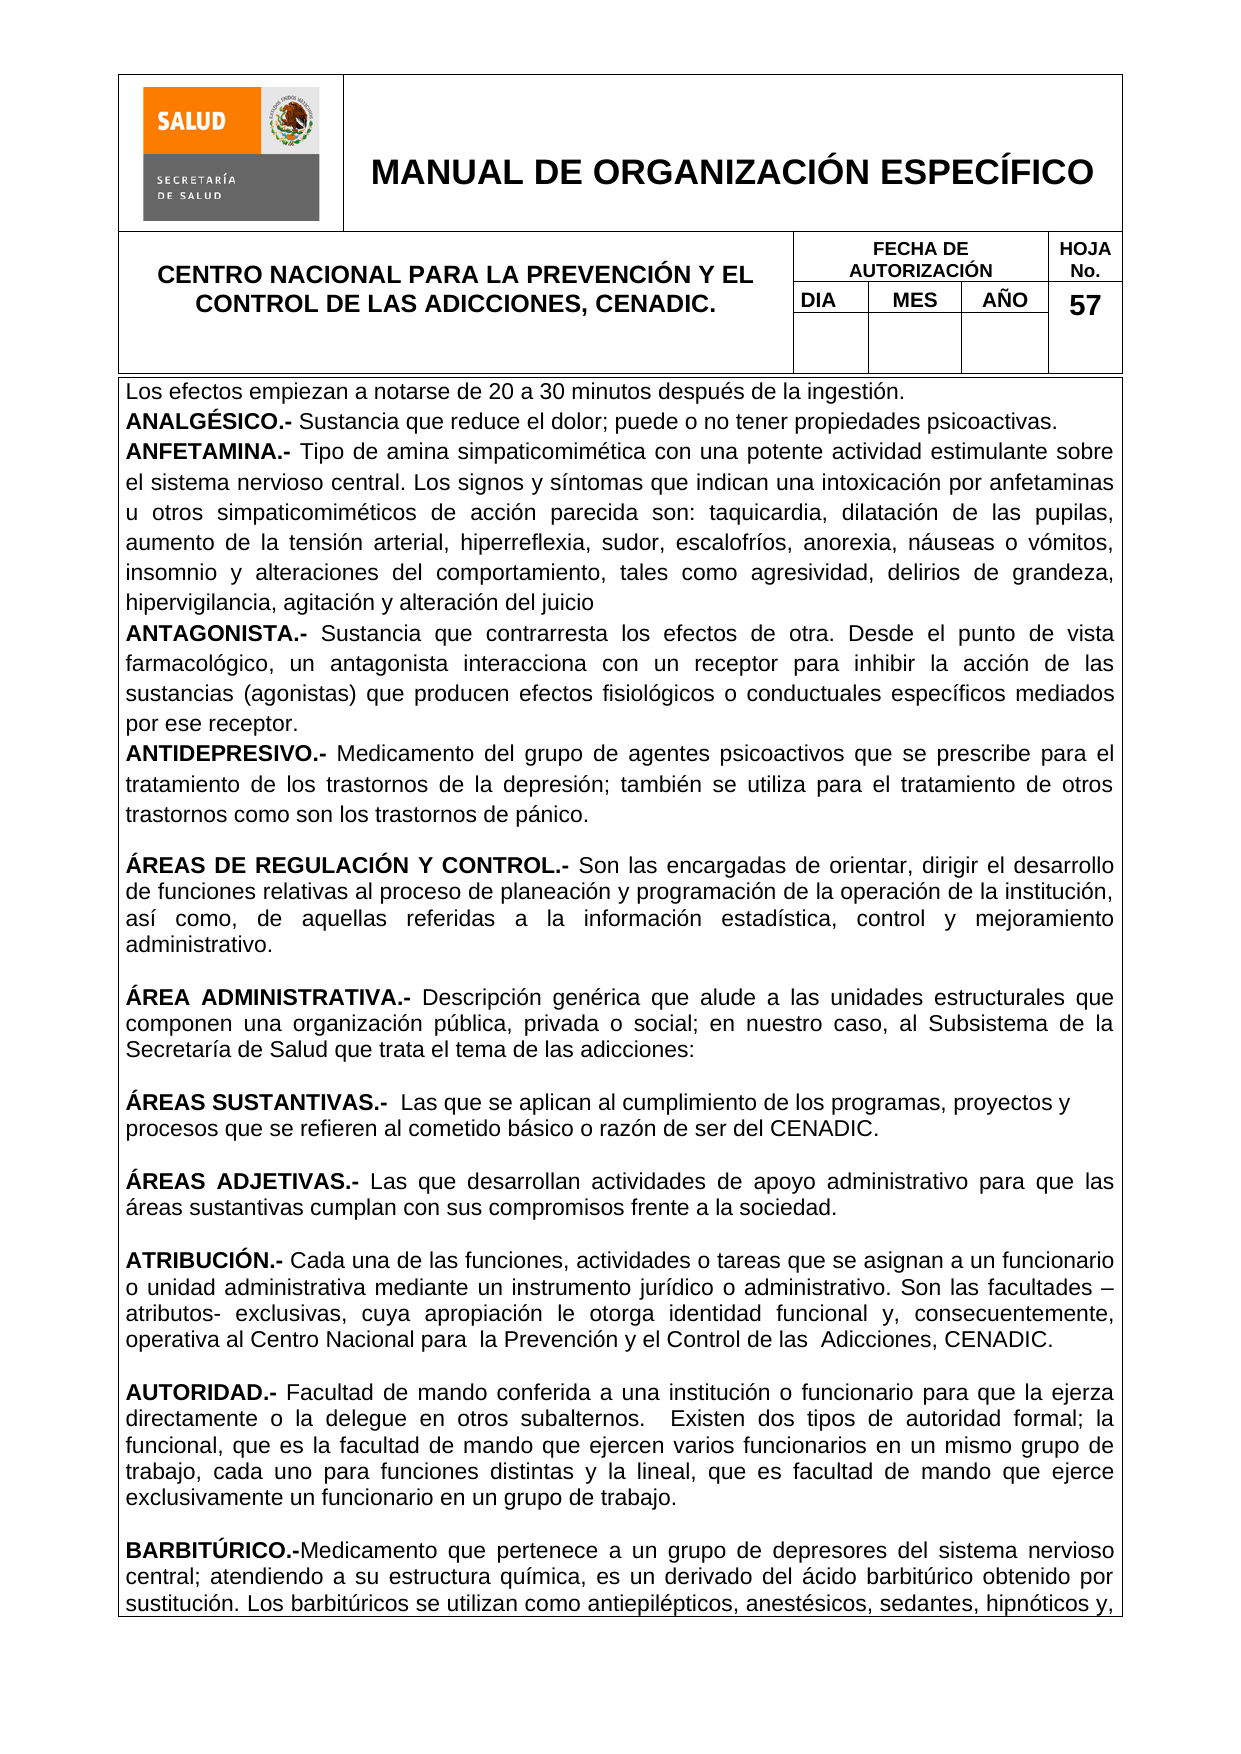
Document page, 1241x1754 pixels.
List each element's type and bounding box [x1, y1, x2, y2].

picture [143, 87, 320, 221]
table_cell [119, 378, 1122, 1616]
